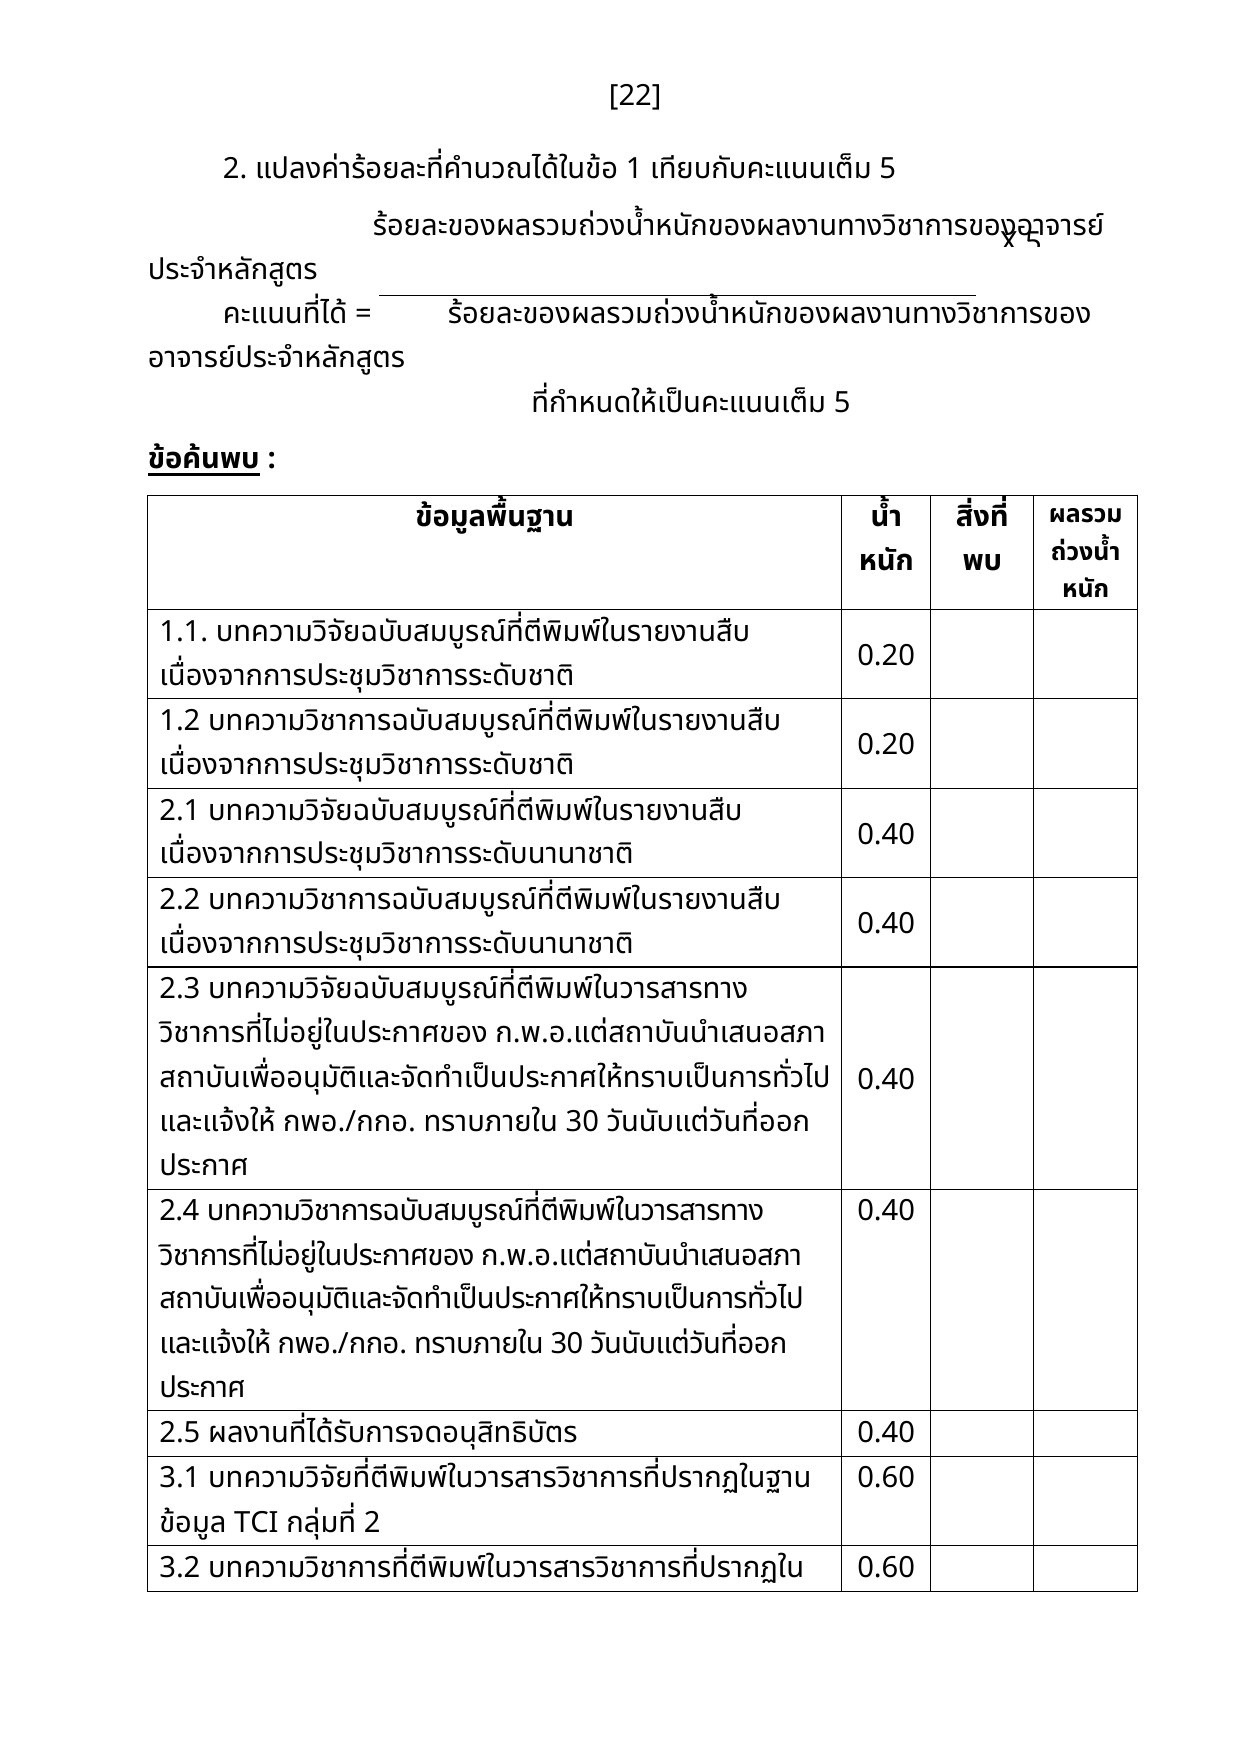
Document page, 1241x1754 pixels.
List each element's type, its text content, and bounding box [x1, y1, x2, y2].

table_cell 0.60 [842, 1546, 930, 1591]
table_cell [931, 1411, 1033, 1456]
table_cell [931, 1546, 1033, 1591]
table_cell 2.1 บทความวิจัยฉบับสมบูรณ์ที่ตีพิมพ์ในรายงานสืบเนื่องจากการประชุมวิชาการระดับนานาชาติ [148, 789, 841, 877]
text ร้อยละของผลรวมถ่วงน้ำหนักของผลงานทางวิชาการของอาจารย์ประจำหลักสูตร [148, 204, 1122, 293]
table_cell [1034, 789, 1137, 877]
text 2. แปลงค่าร้อยละที่คำนวณได้ในข้อ 1 เทียบกับคะแนนเต็ม 5 [148, 148, 1122, 192]
table_cell 1.2 บทความวิชาการฉบับสมบูรณ์ที่ตีพิมพ์ในรายงานสืบเนื่องจากการประชุมวิชาการระดับชาติ [148, 699, 841, 788]
table_cell 0.40 [842, 878, 930, 966]
table_cell 0.60 [842, 1457, 930, 1545]
table_cell [931, 610, 1033, 698]
text ที่กำหนดให้เป็นคะแนนเต็ม 5 [373, 381, 1122, 425]
table_cell [931, 789, 1033, 877]
table_cell 0.20 [842, 699, 930, 788]
table_cell [931, 1457, 1033, 1545]
table_cell [1034, 878, 1137, 966]
table_cell [931, 878, 1033, 966]
text ข้อค้นพบ : [148, 438, 1122, 482]
table_cell 1.1. บทความวิจัยฉบับสมบูรณ์ที่ตีพิมพ์ในรายงานสืบเนื่องจากการประชุมวิชาการระดับชาติ [148, 610, 841, 698]
table_cell 3.1 บทความวิจัยที่ตีพิมพ์ในวารสารวิชาการที่ปรากฏในฐานข้อมูล TCI กลุ่มที่ 2 [148, 1457, 841, 1545]
table_cell [1034, 610, 1137, 698]
table_cell 2.4 บทความวิชาการฉบับสมบูรณ์ที่ตีพิมพ์ในวารสารทางวิชาการที่ไม่อยู่ในประกาศของ ก.พ.อ.แต่สถาบันนำเสนอสภาสถาบันเพื่ออนุมัติและจัดทำเป็นประกาศให้ทราบเป็นการทั่วไปและแจ้งให้ กพอ./กกอ. ทราบภายใน 30 วันนับแต่วันที่ออกประกาศ [148, 1190, 841, 1410]
table_cell [931, 1190, 1033, 1410]
table_cell 0.40 [842, 1411, 930, 1456]
table_cell 2.3 บทความวิจัยฉบับสมบูรณ์ที่ตีพิมพ์ในวารสารทางวิชาการที่ไม่อยู่ในประกาศของ ก.พ.อ.แต่สถาบันนำเสนอสภาสถาบันเพื่ออนุมัติและจัดทำเป็นประกาศให้ทราบเป็นการทั่วไป และแจ้งให้ กพอ./กกอ. ทราบภายใน 30 วันนับแต่วันที่ออกประกาศ [148, 968, 841, 1188]
table_cell [1034, 1190, 1137, 1410]
table_cell [1034, 1546, 1137, 1591]
table_cell [931, 968, 1033, 1188]
table_header น้ำหนัก [842, 496, 930, 609]
table_cell 2.5 ผลงานที่ได้รับการจดอนุสิทธิบัตร [148, 1411, 841, 1456]
table_cell 0.40 [842, 789, 930, 877]
table_cell 0.40 [842, 968, 930, 1188]
table_cell [1034, 1411, 1137, 1456]
table_header สิ่งที่พบ [931, 496, 1033, 609]
table_header ข้อมูลพื้นฐาน [148, 496, 841, 609]
table_cell [931, 699, 1033, 788]
table_cell [1034, 968, 1137, 1188]
table_header ผลรวมถ่วงน้ำหนัก [1034, 496, 1137, 609]
text คะแนนที่ได้ = ร้อยละของผลรวมถ่วงน้ำหนักของผลงานทางวิชาการของอาจารย์ประจำหลักสูตร [148, 293, 1122, 381]
table_cell 0.40 [842, 1190, 930, 1410]
table_cell 2.2 บทความวิชาการฉบับสมบูรณ์ที่ตีพิมพ์ในรายงานสืบเนื่องจากการประชุมวิชาการระดับนานาชาติ [148, 878, 841, 966]
table_cell [1034, 1457, 1137, 1545]
table_cell 0.20 [842, 610, 930, 698]
table_cell [1034, 699, 1137, 788]
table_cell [148, 1546, 841, 1591]
